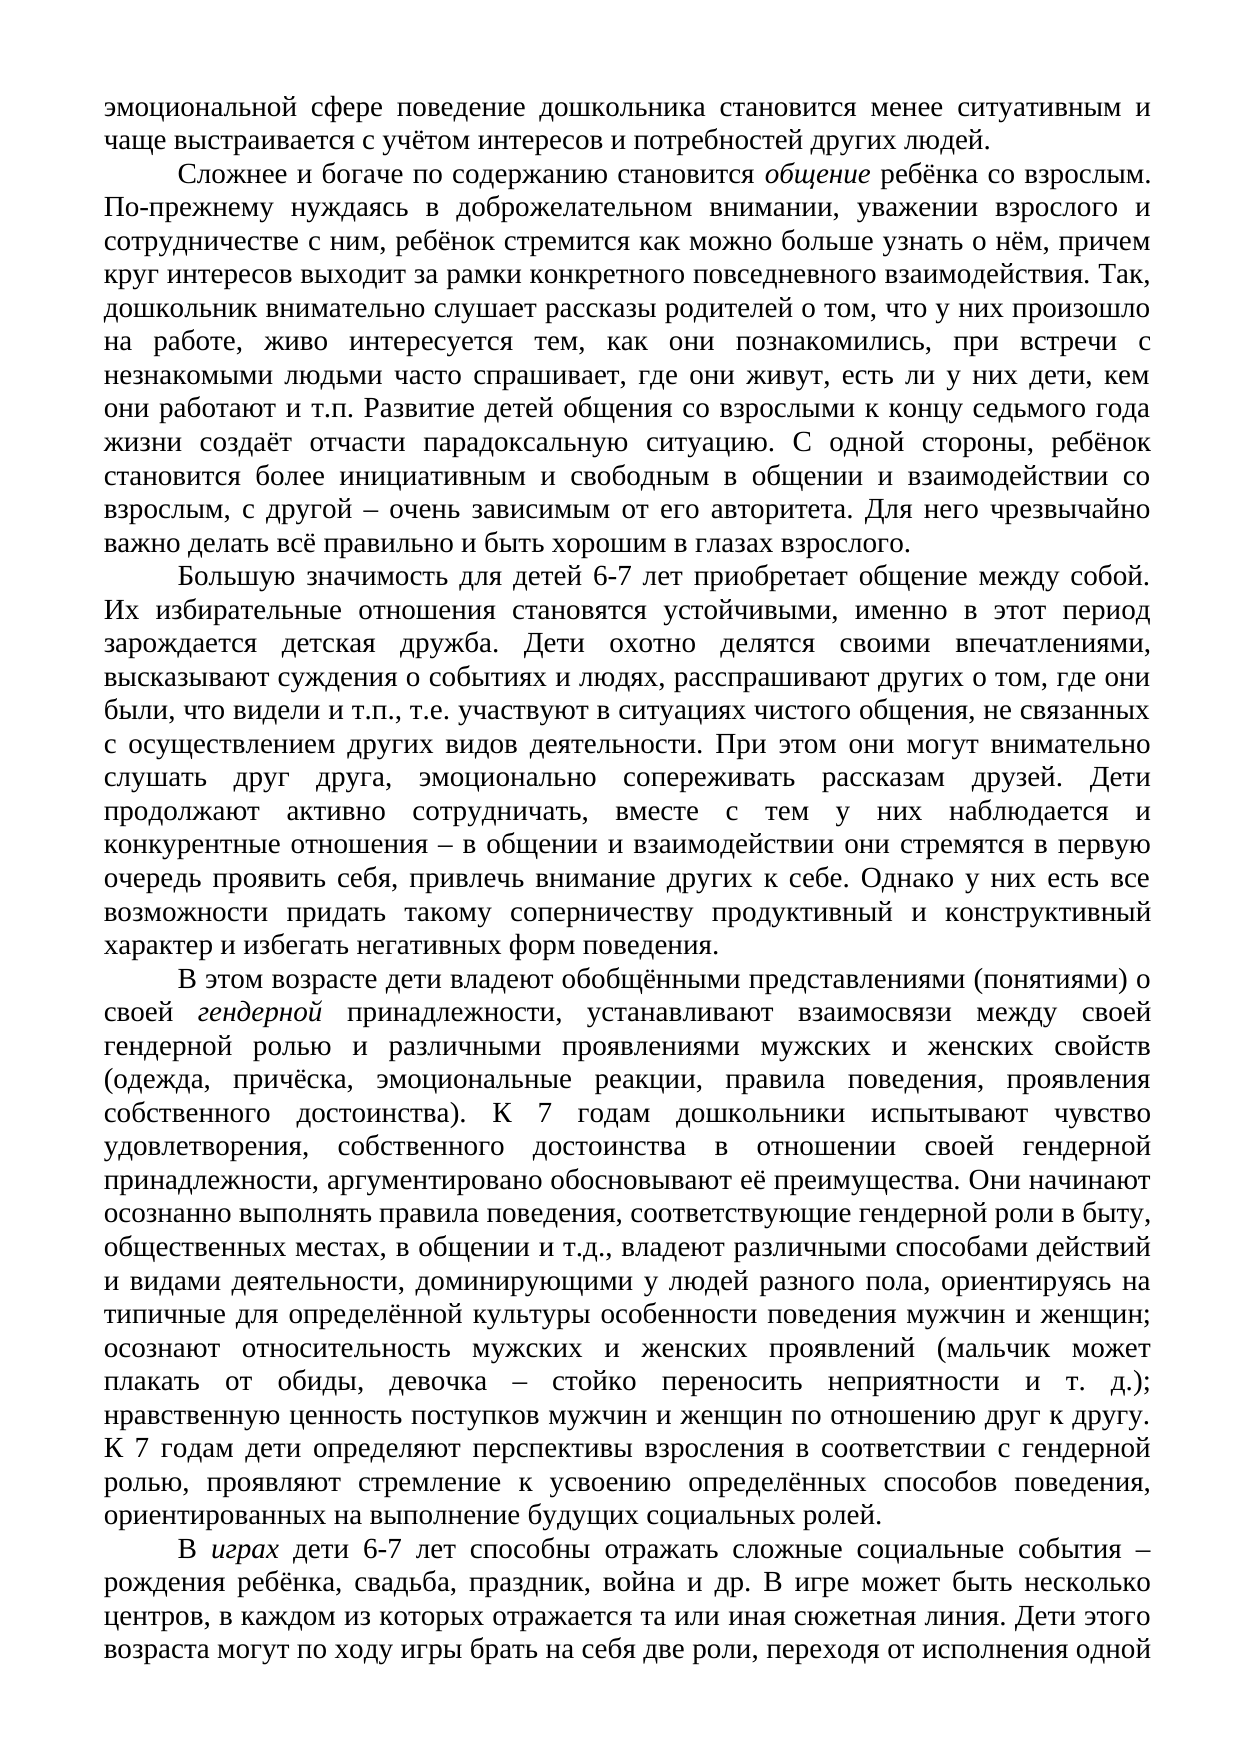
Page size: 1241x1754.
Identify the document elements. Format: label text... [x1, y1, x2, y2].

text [103, 89, 1152, 156]
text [103, 1531, 1152, 1665]
text В этом возрасте дети владеют обобщёнными представлениями (понятиями) о своей гендерной принадлежности, устанавливают взаимосвязи между своей гендерной ролью и различными проявлениями мужских и женских свойств (одежда, причёска, эмоциональные реакции, правила поведения, проявления собственного достоинства). К 7 годам дошкольники испытывают чувство удовлетворения, собственного достоинства в отношении своей гендерной принадлежности, аргументировано обосновывают её преимущества. Они начинают осознанно выполнять правила поведения, соответствующие гендерной роли в быту, общественных местах, в общении и т.д., владеют различными способами действий и видами деятельности, доминирующими у людей разного пола, ориентируясь на типичные для определённой культуры особенности поведения мужчин и женщин; осознают относительность мужских и женских проявлений (мальчик может плакать от обиды, девочка – стойко переносить неприятности и т. д.); нравственную ценность поступков мужчин и женщин по отношению друг к другу. К 7 годам дети определяют перспективы взросления в соответствии с гендерной ролью, проявляют стремление к усвоению определённых способов поведения, ориентированных на выполнение будущих социальных ролей. [103, 961, 1152, 1531]
text Большую значимость для детей 6-7 лет приобретает общение между собой. Их избирательные отношения становятся устойчивыми, именно в этот период зарождается детская дружба. Дети охотно делятся своими впечатлениями, высказывают суждения о событиях и людях, расспрашивают других о том, где они были, что видели и т.п., т.е. участвуют в ситуациях чистого общения, не связанных с осуществлением других видов деятельности. При этом они могут внимательно слушать друг друга, эмоционально сопереживать рассказам друзей. Дети продолжают активно сотрудничать, вместе с тем у них наблюдается и конкурентные отношения – в общении и взаимодействии они стремятся в первую очередь проявить себя, привлечь внимание других к себе. Однако у них есть все возможности придать такому соперничеству продуктивный и конструктивный характер и избегать негативных форм поведения. [103, 558, 1152, 961]
text Сложнее и богаче по содержанию становится общение ребёнка со взрослым. По-прежнему нуждаясь в доброжелательном внимании, уважении взрослого и сотрудничестве с ним, ребёнок стремится как можно больше узнать о нём, причем круг интересов выходит за рамки конкретного повседневного взаимодействия. Так, дошкольник внимательно слушает рассказы родителей о том, что у них произошло на работе, живо интересуется тем, как они познакомились, при встречи с незнакомыми людьми часто спрашивает, где они живут, есть ли у них дети, кем они работают и т.п. Развитие детей общения со взрослыми к концу седьмого года жизни создаёт отчасти парадоксальную ситуацию. С одной стороны, ребёнок становится более инициативным и свободным в общении и взаимодействии со взрослым, с другой – очень зависимым от его авторитета. Для него чрезвычайно важно делать всё правильно и быть хорошим в глазах взрослого. [103, 156, 1152, 558]
